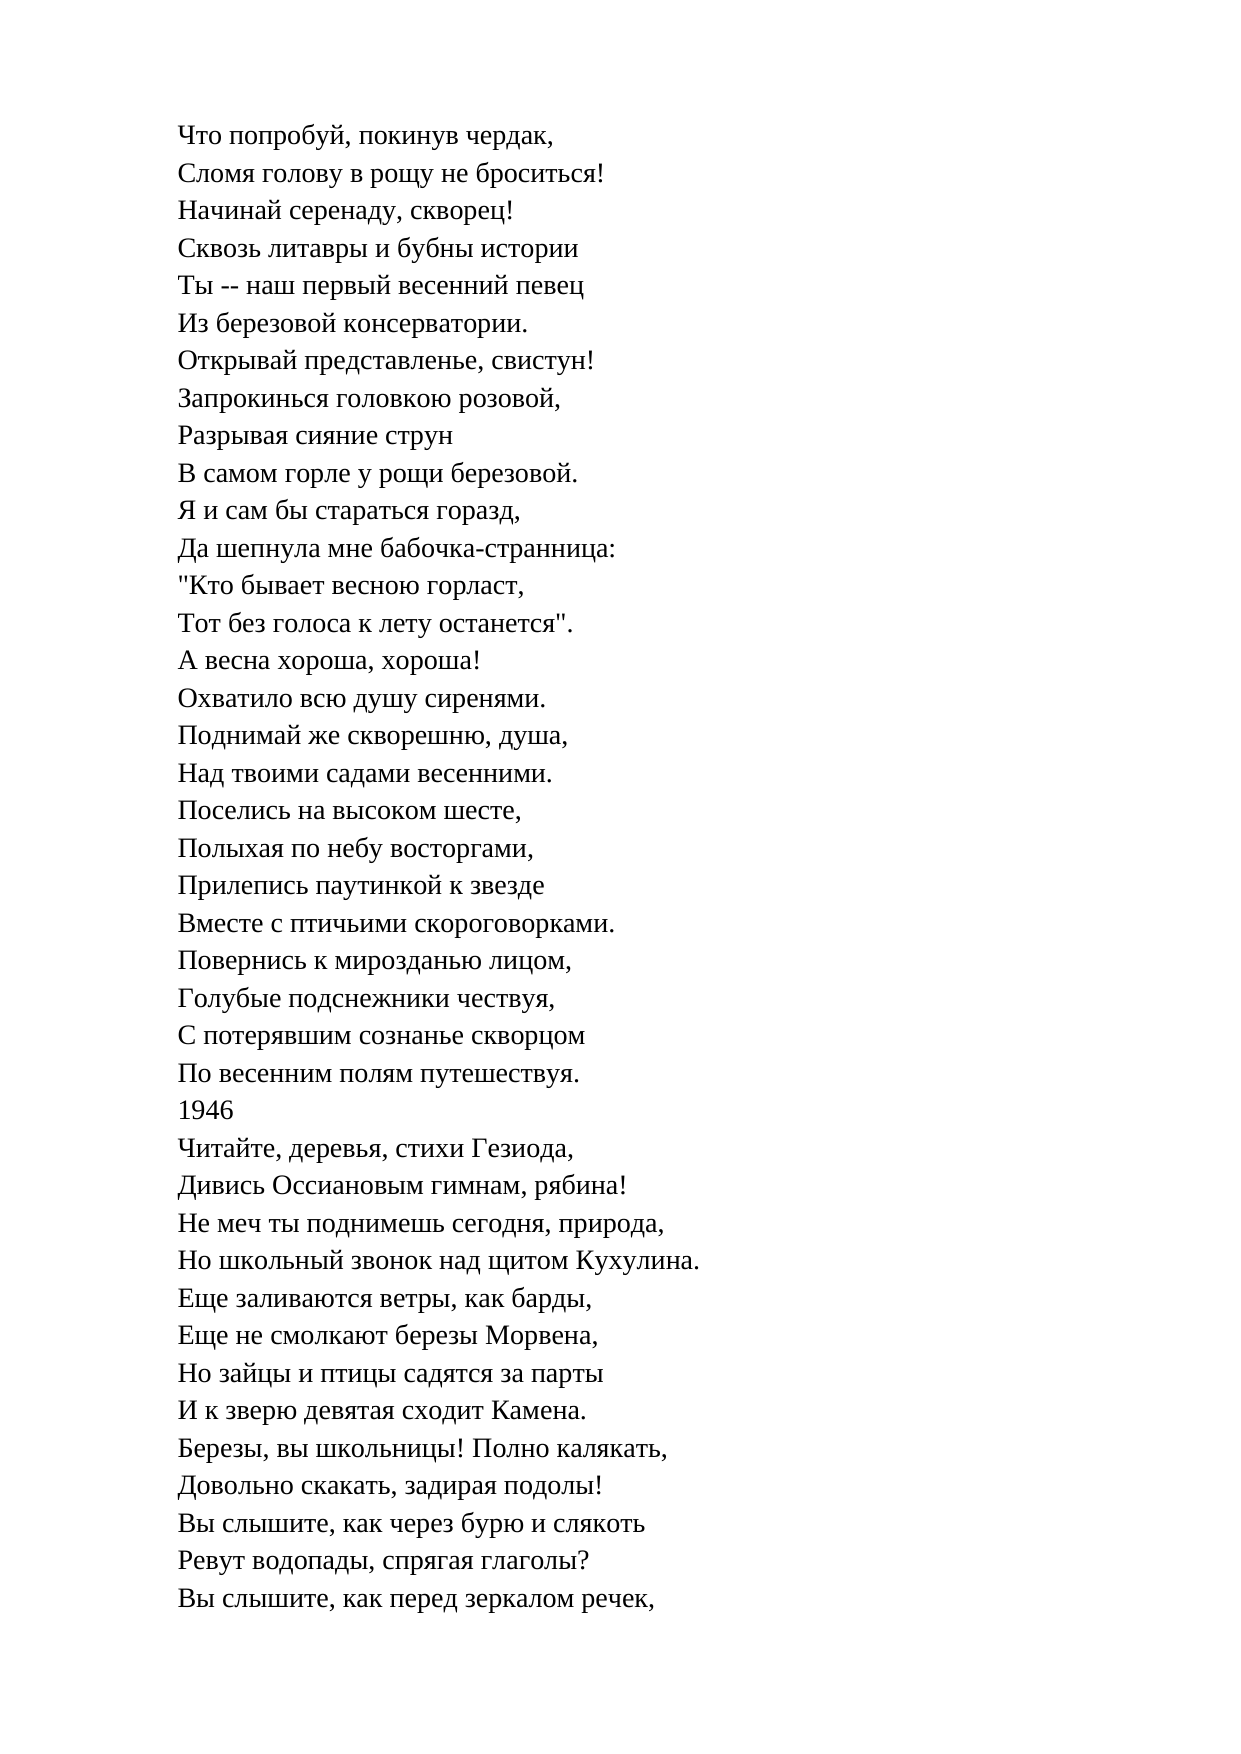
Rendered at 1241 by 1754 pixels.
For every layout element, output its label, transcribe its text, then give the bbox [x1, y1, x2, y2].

text Читайте, деревья, стихи Гезиода, [177, 1131, 1152, 1163]
text Над твоими садами весенними. [177, 756, 1152, 788]
text Еще не смолкают березы Морвена, [177, 1318, 1152, 1351]
text Еще заливаются ветры, как барды, [177, 1281, 1152, 1313]
text Начинай серенаду, скворец! [177, 193, 1152, 226]
text Поднимай же скворешню, душа, [177, 718, 1152, 751]
text Полыхая по небу восторгами, [177, 831, 1152, 863]
text Вместе с птичьими скороговорками. [177, 906, 1152, 938]
text Сквозь литавры и бубны истории [177, 231, 1152, 263]
text Да шепнула мне бабочка-странница: [177, 531, 1152, 563]
text По весенним полям путешествуя. [177, 1056, 1152, 1088]
text Охватило всю душу сиренями. [177, 681, 1152, 713]
text Не меч ты поднимешь сегодня, природа, [177, 1206, 1152, 1238]
text Вы слышите, как через бурю и слякоть [177, 1506, 1152, 1538]
text Я и сам бы стараться горазд, [177, 493, 1152, 526]
text Голубые подснежники чествуя, [177, 981, 1152, 1013]
text Ревут водопады, спрягая глаголы? [177, 1543, 1152, 1576]
text Ты -- наш первый весенний певец [177, 268, 1152, 301]
text Но школьный звонок над щитом Кухулина. [177, 1243, 1152, 1276]
text В самом горле у рощи березовой. [177, 456, 1152, 488]
text 1946 [177, 1093, 1152, 1126]
text Сломя голову в рощу не броситься! [177, 156, 1152, 188]
text С потерявшим сознанье скворцом [177, 1018, 1152, 1051]
text И к зверю девятая сходит Камена. [177, 1393, 1152, 1426]
text Разрывая сияние струн [177, 418, 1152, 451]
text Из березовой консерватории. [177, 306, 1152, 338]
text Березы, вы школьницы! Полно калякать, [177, 1431, 1152, 1463]
text Прилепись паутинкой к звезде [177, 868, 1152, 901]
text Дивись Оссиановым гимнам, рябина! [177, 1168, 1152, 1201]
text Довольно скакать, задирая подолы! [177, 1468, 1152, 1501]
text Повернись к мирозданью лицом, [177, 943, 1152, 976]
text Поселись на высоком шесте, [177, 793, 1152, 826]
text Что попробуй, покинув чердак, [177, 118, 1152, 151]
text Тот без голоса к лету останется". [177, 606, 1152, 638]
text Но зайцы и птицы садятся за парты [177, 1356, 1152, 1388]
text Запрокинься головкою розовой, [177, 381, 1152, 413]
text Вы слышите, как перед зеркалом речек, [177, 1581, 1152, 1613]
text А весна хороша, хороша! [177, 643, 1152, 676]
text Открывай представленье, свистун! [177, 343, 1152, 376]
text "Кто бывает весною горласт, [177, 568, 1152, 601]
